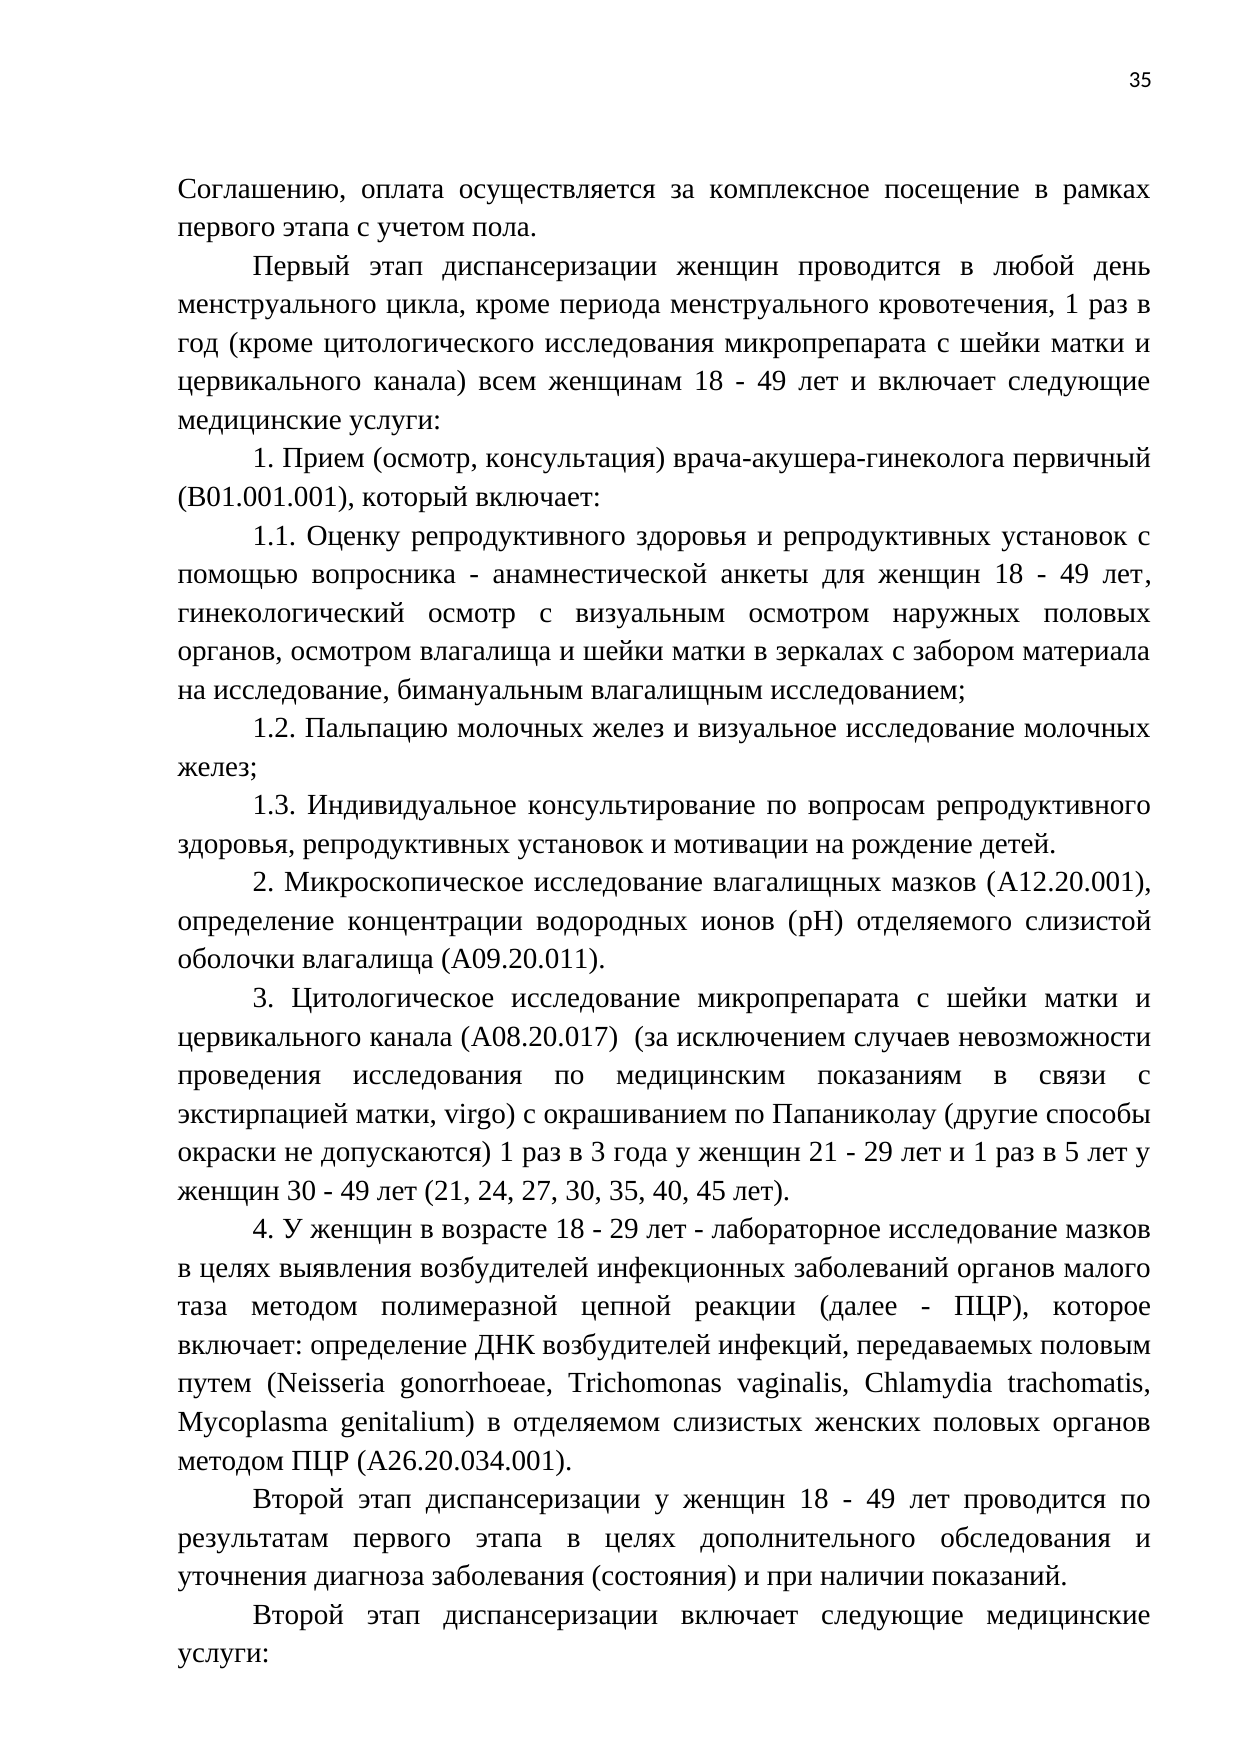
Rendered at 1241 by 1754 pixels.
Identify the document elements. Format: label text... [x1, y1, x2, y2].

text 1.3. Индивидуальное консультирование по вопросам репродуктивного здоровья, репродуктивных установок и мотивации на рождение детей. [177, 787, 1152, 859]
text 1.2. Пальпацию молочных желез и визуальное исследование молочных желез; [177, 710, 1152, 782]
text Второй этап диспансеризации у женщин 18 - 49 лет проводится по результатам первого этапа в целях дополнительного обследования и уточнения диагноза заболевания (состояния) и при наличии показаний. [177, 1481, 1152, 1592]
text 4. У женщин в возрасте 18 - 29 лет - лабораторное исследование мазков в целях выявления возбудителей инфекционных заболеваний органов малого таза методом полимеразной цепной реакции (далее - ПЦР), которое включает: определение ДНК возбудителей инфекций, передаваемых половым путем (Neisseria gonorrhoeae, Trichomonas vaginalis, Chlamydia trachomatis, Mycoplasma genitalium) в отделяемом слизистых женских половых органов методом ПЦР (A26.20.034.001). [177, 1211, 1152, 1476]
text Второй этап диспансеризации включает следующие медицинские услуги: [177, 1597, 1152, 1669]
text 3. Цитологическое исследование микропрепарата с шейки матки и цервикального канала (A08.20.017) (за исключением случаев невозможности проведения исследования по медицинским показаниям в связи с экстирпацией матки, virgo) с окрашиванием по Папаниколау (другие способы окраски не допускаются) 1 раз в 3 года у женщин 21 - 29 лет и 1 раз в 5 лет у женщин 30 - 49 лет (21, 24, 27, 30, 35, 40, 45 лет). [177, 980, 1152, 1206]
text Первый этап диспансеризации женщин проводится в любой день менструального цикла, кроме периода менструального кровотечения, 1 раз в год (кроме цитологического исследования микропрепарата с шейки матки и цервикального канала) всем женщинам 18 - 49 лет и включает следующие медицинские услуги: [177, 248, 1152, 436]
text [177, 171, 1152, 243]
text 2. Микроскопическое исследование влагалищных мазков (A12.20.001), определение концентрации водородных ионов (pH) отделяемого слизистой оболочки влагалища (А09.20.011). [177, 864, 1152, 975]
text 1. Прием (осмотр, консультация) врача-акушера-гинеколога первичный (B01.001.001), который включает: [177, 441, 1152, 513]
text 1.1. Оценку репродуктивного здоровья и репродуктивных установок с помощью вопросника - анамнестической анкеты для женщин 18 - 49 лет, гинекологический осмотр с визуальным осмотром наружных половых органов, осмотром влагалища и шейки матки в зеркалах с забором материала на исследование, бимануальным влагалищным исследованием; [177, 518, 1152, 705]
